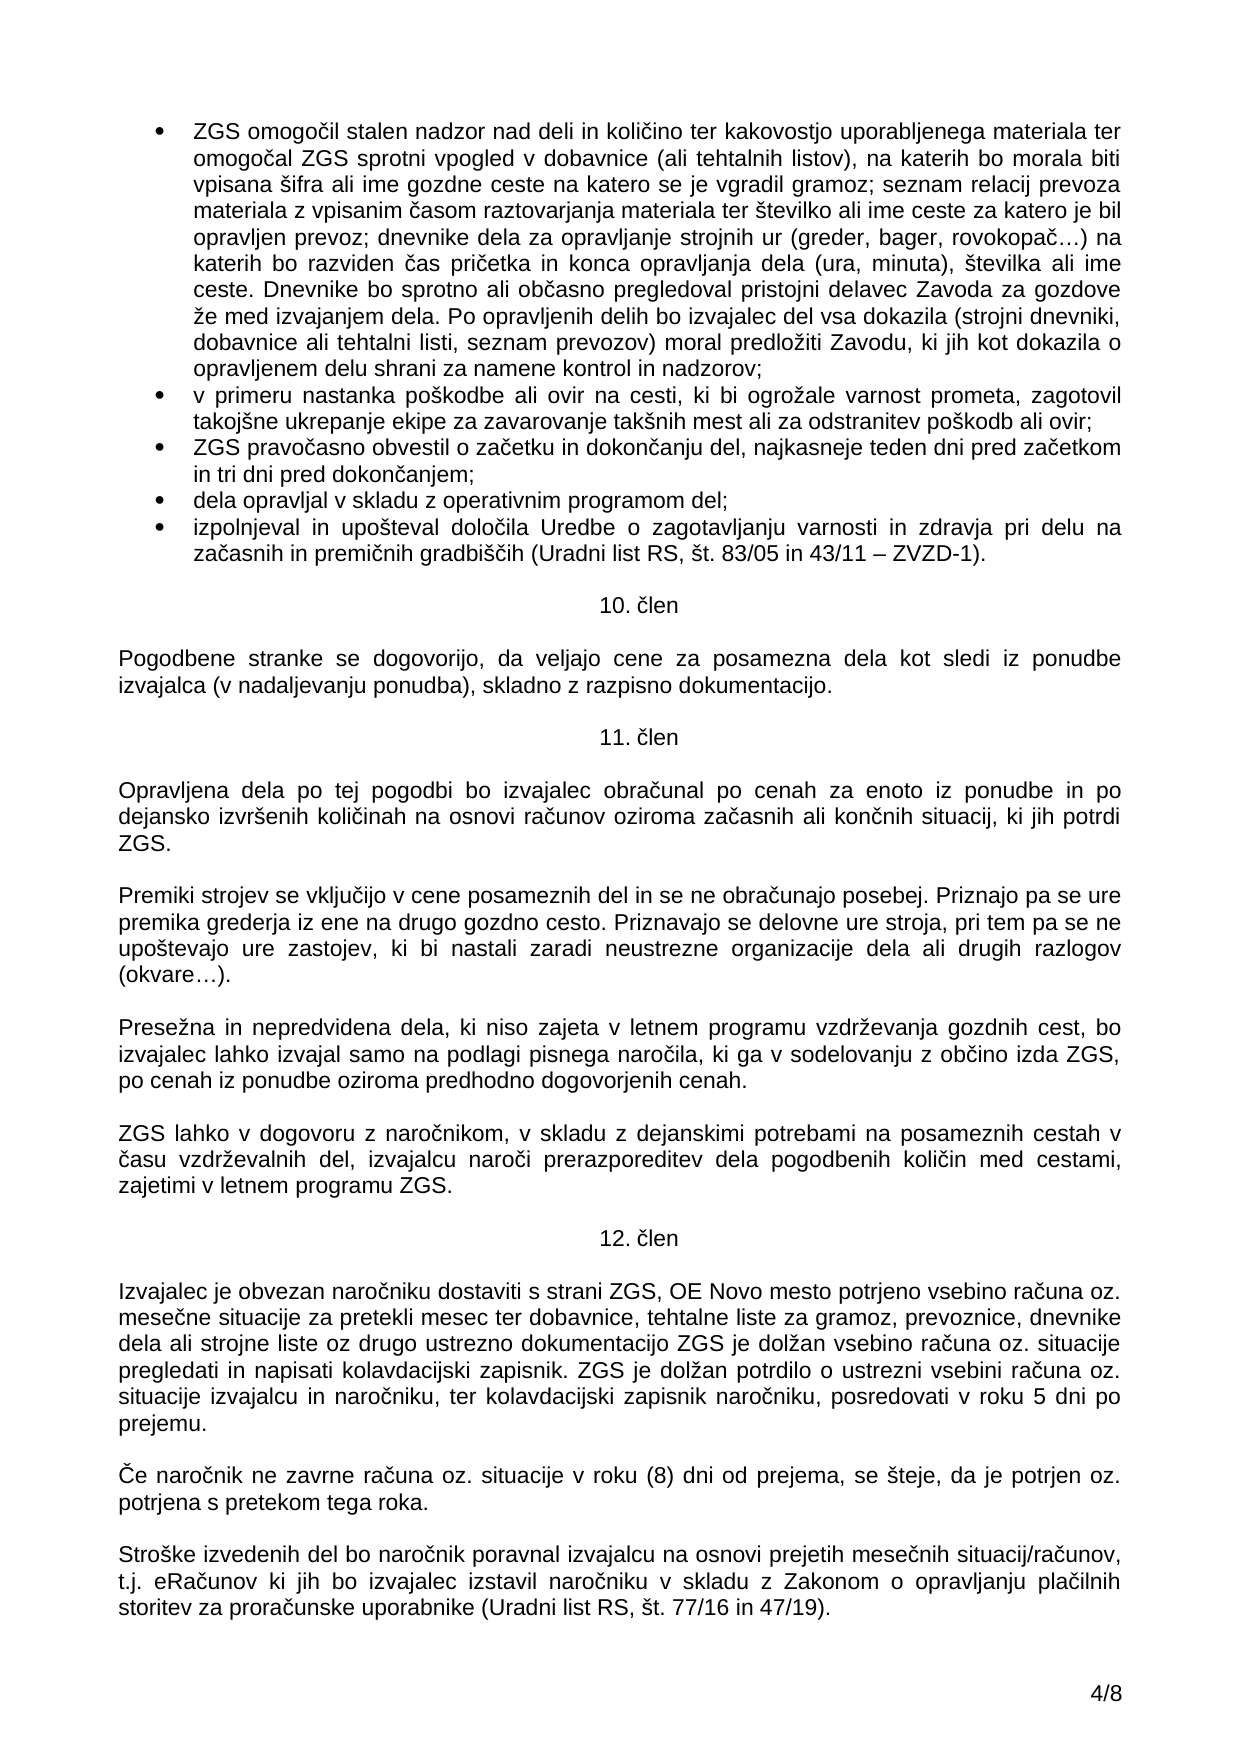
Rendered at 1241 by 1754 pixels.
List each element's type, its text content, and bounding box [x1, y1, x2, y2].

text Če naročnik ne zavrne računa oz. situacije v roku (8) dni od prejema, se šteje, da je potrjen oz. potrjena s pretekom tega roka. [118, 1462, 1122, 1515]
list člen [156, 592, 1122, 619]
text Izvajalec je obvezan naročniku dostaviti s strani ZGS, OE Novo mesto potrjeno vsebino računa oz. mesečne situacije za pretekli mesec ter dobavnice, tehtalne liste za gramoz, prevoznice, dnevnike dela ali strojne liste oz drugo ustrezno dokumentacijo ZGS je dolžan vsebino računa oz. situacije pregledati in napisati kolavdacijski zapisnik. ZGS je dolžan potrdilo o ustrezni vsebini računa oz. situacije izvajalcu in naročniku, ter kolavdacijski zapisnik naročniku, posredovati v roku 5 dni po prejemu. [118, 1278, 1122, 1436]
list člen [156, 1225, 1122, 1251]
list ZGS omogočil stalen nadzor nad deli in količino ter kakovostjo uporabljenega materiala ter omogočal ZGS sprotni vpogled v dobavnice (ali tehtalnih listov), na katerih bo morala biti vpisana šifra ali ime gozdne ceste na katero se je vgradil gramoz; seznam relacij prevoza materiala z vpisanim časom raztovarjanja materiala ter številko ali ime ceste za katero je bil opravljen prevoz; dnevnike dela za opravljanje strojnih ur (greder, bager, rovokopač…) na katerih bo razviden čas pričetka in konca opravljanja dela (ura, minuta), številka ali ime ceste. Dnevnike bo sprotno ali občasno pregledoval pristojni delavec Zavoda za gozdove že med izvajanjem dela. Po opravljenih delih bo izvajalec del vsa dokazila (strojni dnevniki, dobavnice ali tehtalni listi, seznam prevozov) moral predložiti Zavodu, ki jih kot dokazila o opravljenem delu shrani za namene kontrol in nadzorov; [156, 118, 1122, 382]
text Opravljena dela po tej pogodbi bo izvajalec obračunal po cenah za enoto iz ponudbe in po dejansko izvršenih količinah na osnovi računov oziroma začasnih ali končnih situacij, ki jih potrdi ZGS. [118, 777, 1122, 856]
text Pogodbene stranke se dogovorijo, da veljajo cene za posamezna dela kot sledi iz ponudbe izvajalca (v nadaljevanju ponudba), skladno z razpisno dokumentacijo. [118, 645, 1122, 698]
list v primeru nastanka poškodbe ali ovir na cesti, ki bi ogrožale varnost prometa, zagotovil takojšne ukrepanje ekipe za zavarovanje takšnih mest ali za odstranitev poškodb ali ovir; [156, 382, 1122, 434]
list člen [156, 724, 1122, 751]
text Presežna in nepredvidena dela, ki niso zajeta v letnem programu vzdrževanja gozdnih cest, bo izvajalec lahko izvajal samo na podlagi pisnega naročila, ki ga v sodelovanju z občino izda ZGS, po cenah iz ponudbe oziroma predhodno dogovorjenih cenah. [118, 1014, 1122, 1093]
list dela opravljal v skladu z operativnim programom del; [156, 487, 1122, 513]
list izpolnjeval in upošteval določila Uredbe o zagotavljanju varnosti in zdravja pri delu na začasnih in premičnih gradbiščih (Uradni list RS, št. 83/05 in 43/11 – ZVZD-1). [156, 513, 1122, 566]
list ZGS pravočasno obvestil o začetku in dokončanju del, najkasneje teden dni pred začetkom in tri dni pred dokončanjem; [156, 434, 1122, 487]
text Stroške izvedenih del bo naročnik poravnal izvajalcu na osnovi prejetih mesečnih situacij/računov, t.j. eRačunov ki jih bo izvajalec izstavil naročniku v skladu z Zakonom o opravljanju plačilnih storitev za proračunske uporabnike (Uradni list RS, št. 77/16 in 47/19). [118, 1541, 1122, 1620]
text Premiki strojev se vključijo v cene posameznih del in se ne obračunajo posebej. Priznajo pa se ure premika grederja iz ene na drugo gozdno cesto. Priznavajo se delovne ure stroja, pri tem pa se ne upoštevajo ure zastojev, ki bi nastali zaradi neustrezne organizacije dela ali drugih razlogov (okvare…). [118, 882, 1122, 988]
text ZGS lahko v dogovoru z naročnikom, v skladu z dejanskimi potrebami na posameznih cestah v času vzdrževalnih del, izvajalcu naroči prerazporeditev dela pogodbenih količin med cestami, zajetimi v letnem programu ZGS. [118, 1119, 1122, 1199]
